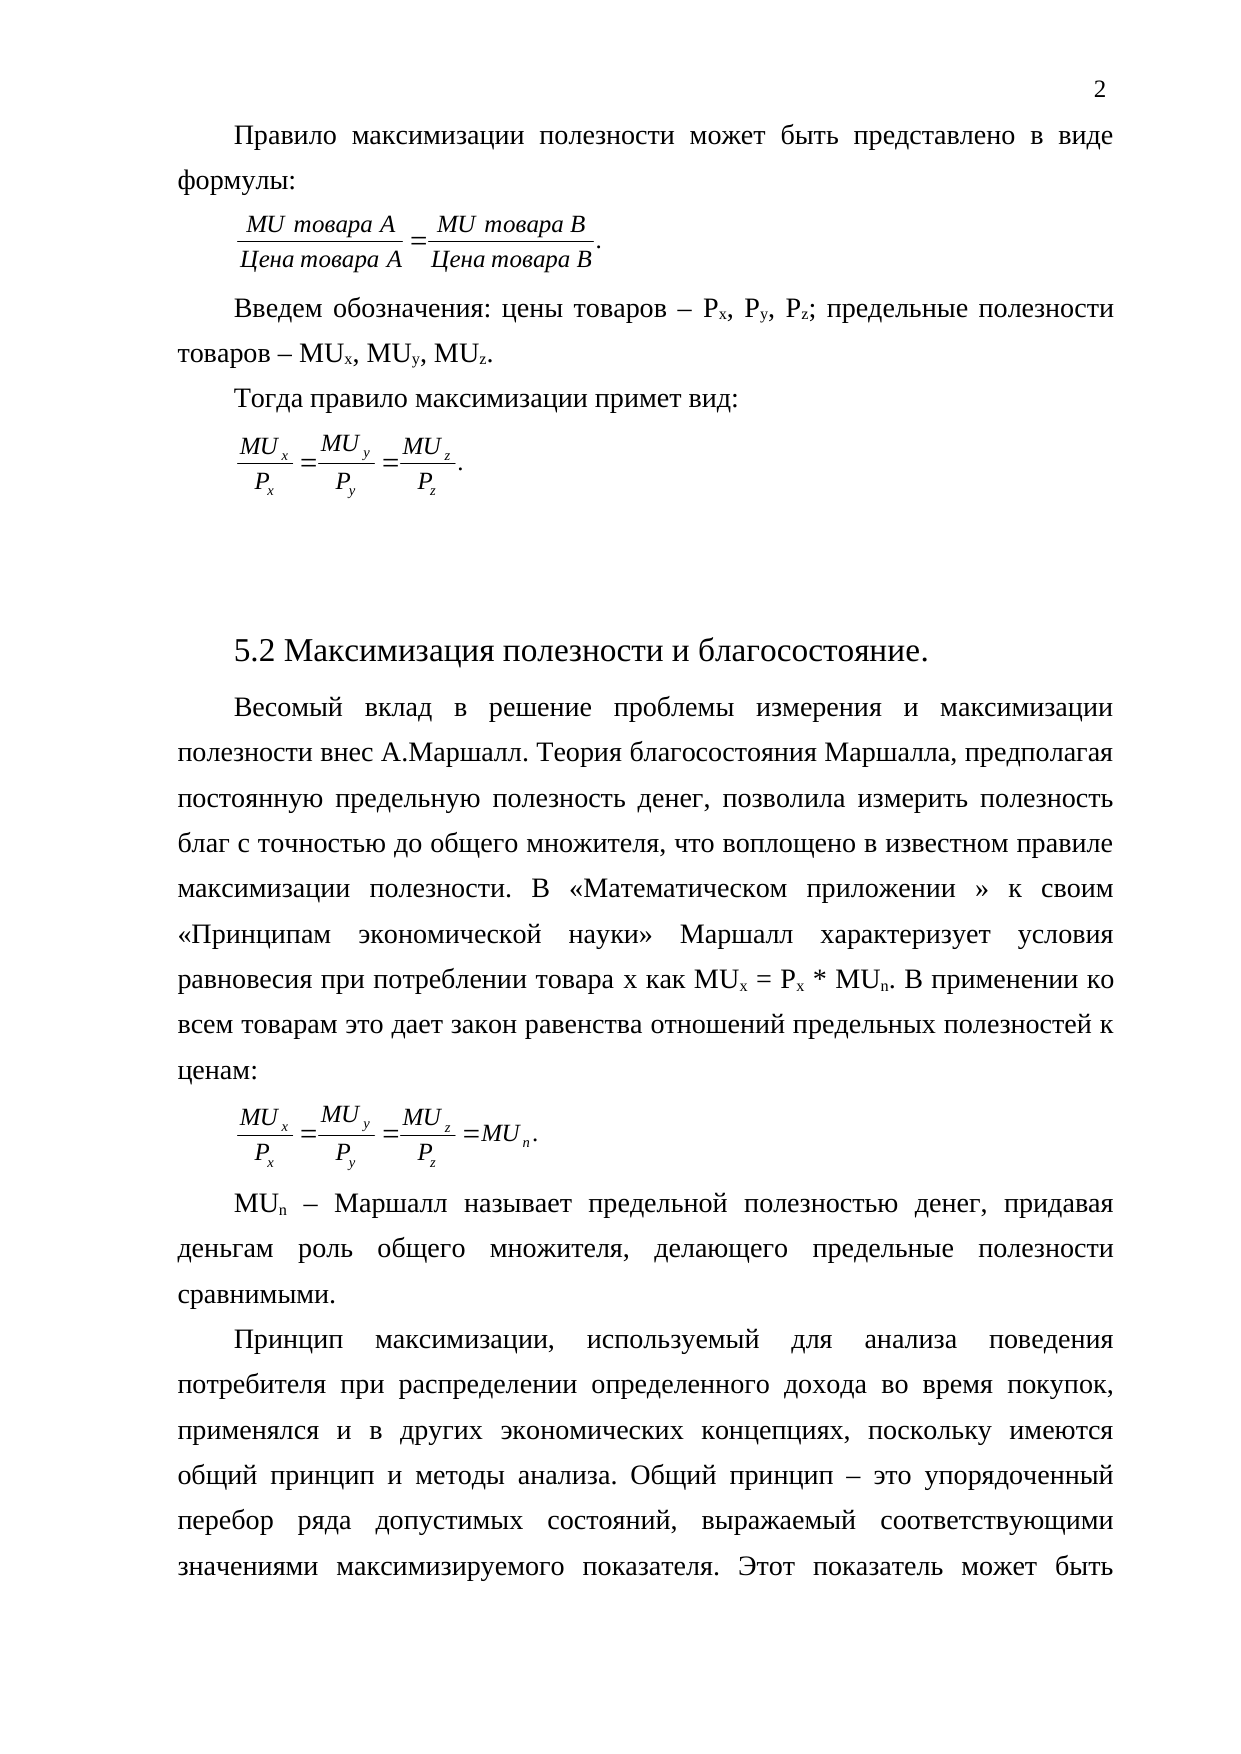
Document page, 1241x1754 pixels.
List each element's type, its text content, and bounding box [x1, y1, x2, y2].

text МUn – Маршалл называет предельной полезностью денег, придавая деньгам роль общего множителя, делающего предельные полезности сравнимыми. [177, 1186, 1115, 1309]
text Правило максимизации полезности может быть представлено в виде формулы: [177, 118, 1115, 196]
text Весомый вклад в решение проблемы измерения и максимизации полезности внес А.Маршалл. Теория благосостояния Маршалла, предполагая постоянную предельную полезность денег, позволила измерить полезность благ с точностью до общего множителя, что воплощено в известном правиле максимизации полезности. В «Математическом приложении » к своим «Принципам экономической науки» Маршалл характеризует условия равновесия при потреблении товара х как МUx = Рx * МUn. В применении ко всем товарам это дает закон равенства отношений предельных полезностей к ценам: [177, 690, 1115, 1085]
text Введем обозначения: цены товаров – Рx, Рy, Pz; предельные полезности товаров – MUx, МUy, МUz. [177, 291, 1115, 368]
text Тогда правило максимизации примет вид: [177, 381, 1115, 414]
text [177, 1322, 1115, 1581]
subtitle 5.2 Максимизация полезности и благосостояние. [177, 630, 1240, 669]
